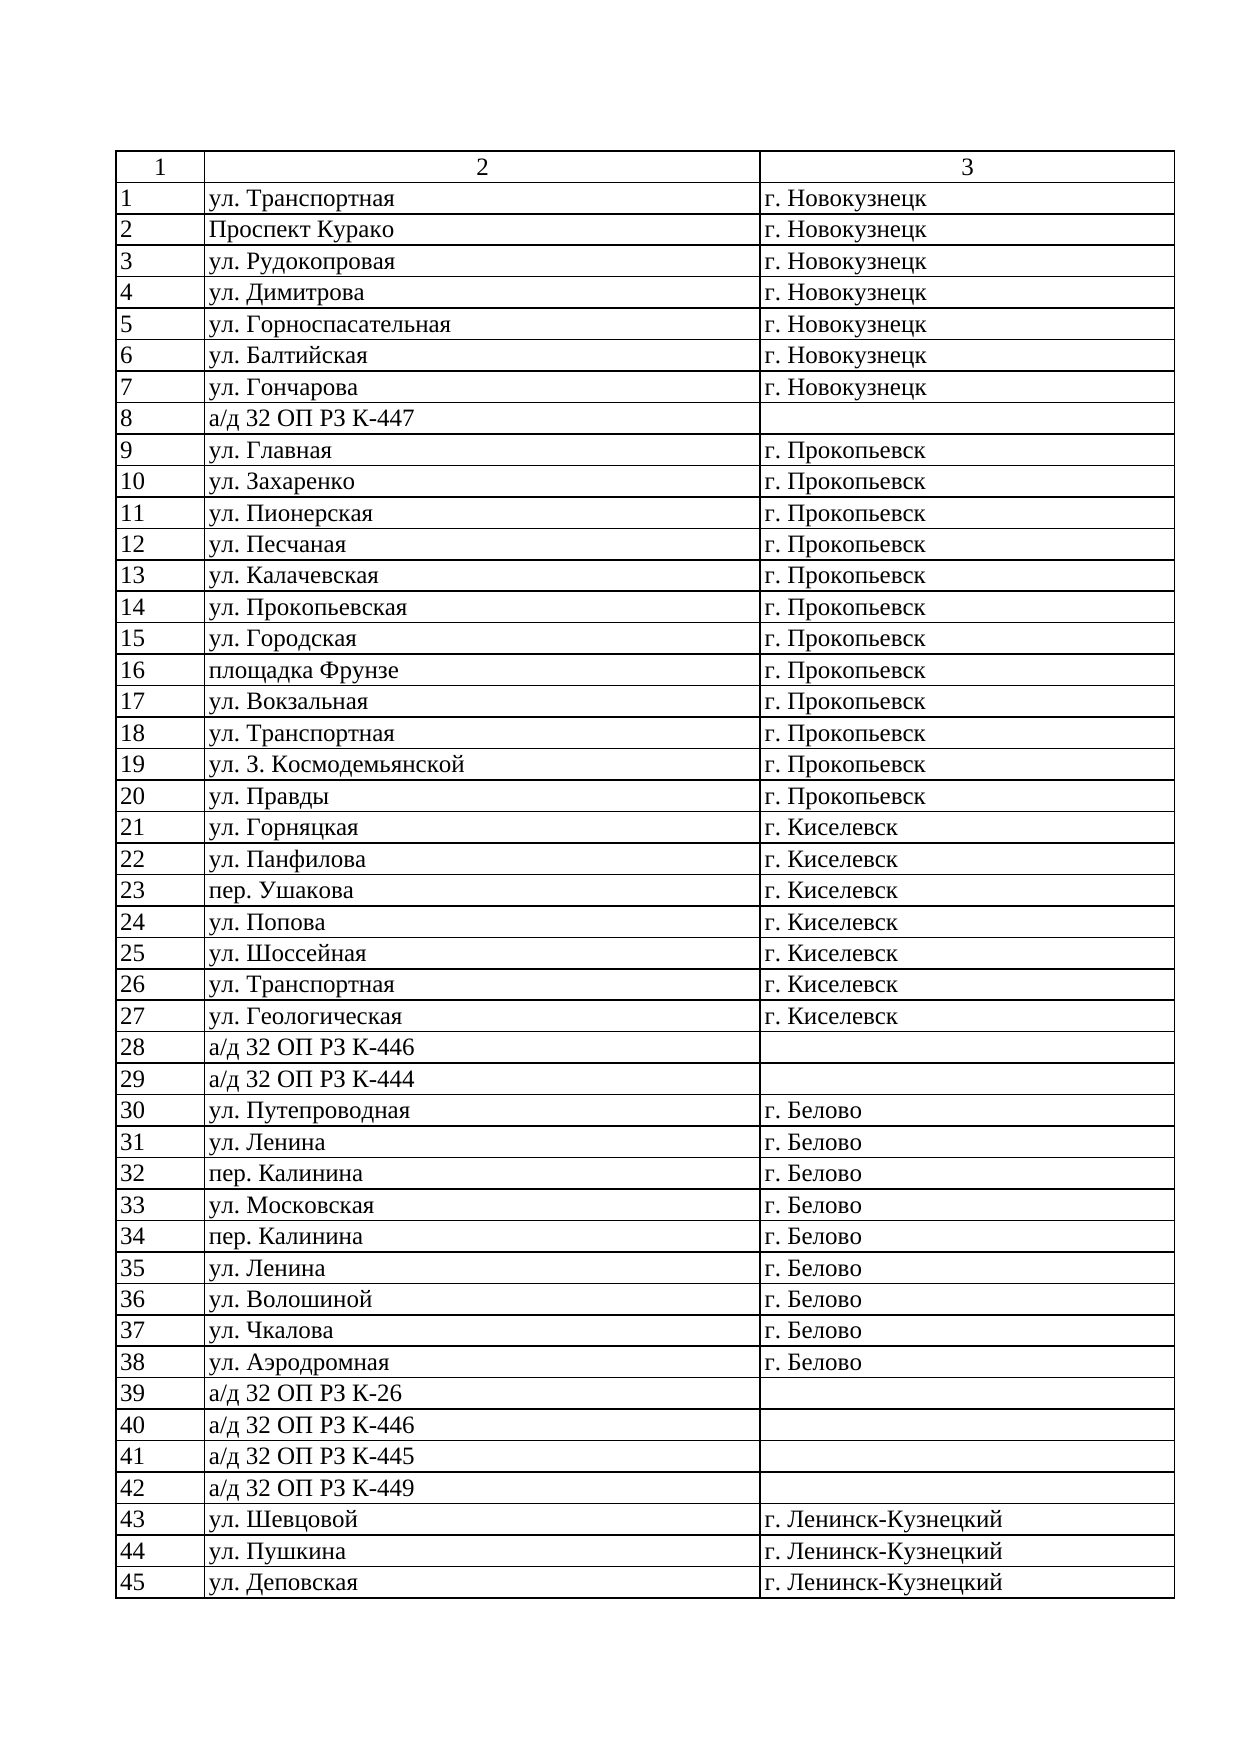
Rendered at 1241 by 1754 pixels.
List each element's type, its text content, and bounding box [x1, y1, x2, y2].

table_cell [761, 1473, 1174, 1503]
table_cell 3 [761, 152, 1174, 181]
table_cell пер. Калинина [205, 1158, 759, 1188]
table_cell г. Новокузнецк [761, 246, 1174, 276]
table_cell 40 [117, 1410, 204, 1440]
table_cell ул. Транспортная [205, 970, 759, 999]
table_cell ул. Транспортная [205, 183, 759, 213]
table_cell ул. Деповская [205, 1567, 759, 1597]
table_cell г. Прокопьевск [761, 529, 1174, 559]
table_cell а/д 32 ОП РЗ К-444 [205, 1064, 759, 1094]
table_cell 35 [117, 1253, 204, 1282]
table_cell пер. Калинина [205, 1221, 759, 1251]
table_cell ул. Транспортная [205, 718, 759, 748]
table_cell ул. Шевцовой [205, 1504, 759, 1534]
table_cell [761, 1032, 1174, 1062]
table_cell а/д 32 ОП РЗ К-449 [205, 1473, 759, 1503]
table_cell г. Прокопьевск [761, 498, 1174, 527]
table_cell г. Прокопьевск [761, 655, 1174, 685]
table_cell ул. Волошиной [205, 1284, 759, 1314]
table_cell 43 [117, 1504, 204, 1534]
table_cell г. Прокопьевск [761, 435, 1174, 464]
table_cell ул. Чкалова [205, 1316, 759, 1345]
table_cell ул. З. Космодемьянской [205, 749, 759, 779]
table_cell 25 [117, 938, 204, 968]
table_cell [761, 1441, 1174, 1471]
table_cell г. Белово [761, 1158, 1174, 1188]
table_cell Проспект Курако [205, 215, 759, 244]
table_cell ул. Геологическая [205, 1001, 759, 1031]
table_cell г. Прокопьевск [761, 623, 1174, 653]
table_cell ул. Горноспасательная [205, 309, 759, 339]
table_cell ул. Попова [205, 907, 759, 936]
table_cell г. Прокопьевск [761, 561, 1174, 590]
table_cell 26 [117, 970, 204, 999]
table_cell 38 [117, 1347, 204, 1377]
table_cell 23 [117, 875, 204, 905]
table_cell 32 [117, 1158, 204, 1188]
table_cell 37 [117, 1316, 204, 1345]
table_cell г. Белово [761, 1127, 1174, 1157]
table_cell а/д 32 ОП РЗ К-446 [205, 1410, 759, 1440]
table_cell 29 [117, 1064, 204, 1094]
table_cell 21 [117, 812, 204, 842]
table_cell а/д 32 ОП РЗ К-445 [205, 1441, 759, 1471]
table_cell [761, 1410, 1174, 1440]
table_cell ул. Гончарова [205, 372, 759, 402]
table_cell ул. Пушкина [205, 1536, 759, 1566]
table_cell г. Ленинск-Кузнецкий [761, 1504, 1174, 1534]
table_cell 24 [117, 907, 204, 936]
table_cell 28 [117, 1032, 204, 1062]
table_cell ул. Московская [205, 1190, 759, 1219]
table_cell ул. Захаренко [205, 466, 759, 496]
table_cell ул. Аэродромная [205, 1347, 759, 1377]
table_cell г. Ленинск-Кузнецкий [761, 1536, 1174, 1566]
table_cell ул. Пионерская [205, 498, 759, 527]
table_cell г. Киселевск [761, 844, 1174, 873]
table_cell 2 [205, 152, 759, 181]
table_cell г. Белово [761, 1284, 1174, 1314]
table_cell г. Прокопьевск [761, 592, 1174, 622]
table_cell 27 [117, 1001, 204, 1031]
table_cell г. Киселевск [761, 938, 1174, 968]
table_cell ул. Прокопьевская [205, 592, 759, 622]
table_cell 11 [117, 498, 204, 527]
table_cell 9 [117, 435, 204, 464]
table_cell 44 [117, 1536, 204, 1566]
table_cell ул. Главная [205, 435, 759, 464]
table_cell г. Прокопьевск [761, 686, 1174, 716]
table_cell ул. Песчаная [205, 529, 759, 559]
table_cell 34 [117, 1221, 204, 1251]
table_cell 39 [117, 1378, 204, 1408]
table_cell ул. Димитрова [205, 277, 759, 307]
table_cell 33 [117, 1190, 204, 1219]
table_cell 16 [117, 655, 204, 685]
table_cell ул. Путепроводная [205, 1095, 759, 1125]
table_cell г. Киселевск [761, 970, 1174, 999]
table_cell ул. Городская [205, 623, 759, 653]
table_cell 10 [117, 466, 204, 496]
table_cell ул. Калачевская [205, 561, 759, 590]
table_cell 31 [117, 1127, 204, 1157]
table_cell г. Киселевск [761, 907, 1174, 936]
table_cell ул. Балтийская [205, 340, 759, 370]
table_cell ул. Ленина [205, 1253, 759, 1282]
table_cell 2 [117, 215, 204, 244]
table_cell 15 [117, 623, 204, 653]
table_cell [761, 1378, 1174, 1408]
table_cell ул. Рудокопровая [205, 246, 759, 276]
table_cell г. Киселевск [761, 812, 1174, 842]
table_cell 1 [117, 152, 204, 181]
table_cell 41 [117, 1441, 204, 1471]
table_cell г. Прокопьевск [761, 466, 1174, 496]
table_cell ул. Правды [205, 781, 759, 811]
table_cell г. Прокопьевск [761, 749, 1174, 779]
table_cell г. Киселевск [761, 875, 1174, 905]
table_cell г. Прокопьевск [761, 781, 1174, 811]
table_cell а/д 32 ОП РЗ К-447 [205, 403, 759, 433]
table_cell 20 [117, 781, 204, 811]
table_cell 14 [117, 592, 204, 622]
table_cell г. Белово [761, 1347, 1174, 1377]
table_cell г. Киселевск [761, 1001, 1174, 1031]
table_cell г. Белово [761, 1316, 1174, 1345]
table_cell 3 [117, 246, 204, 276]
table_cell ул. Горняцкая [205, 812, 759, 842]
table_cell 6 [117, 340, 204, 370]
table_cell 17 [117, 686, 204, 716]
table_cell 13 [117, 561, 204, 590]
table_cell [761, 403, 1174, 433]
table_cell 12 [117, 529, 204, 559]
table_cell 1 [117, 183, 204, 213]
table_cell 8 [117, 403, 204, 433]
table_cell г. Прокопьевск [761, 718, 1174, 748]
table_cell а/д 32 ОП РЗ К-26 [205, 1378, 759, 1408]
table_cell г. Новокузнецк [761, 372, 1174, 402]
table_cell г. Новокузнецк [761, 183, 1174, 213]
table_cell а/д 32 ОП РЗ К-446 [205, 1032, 759, 1062]
table_cell ул. Ленина [205, 1127, 759, 1157]
table_cell 42 [117, 1473, 204, 1503]
table_cell пер. Ушакова [205, 875, 759, 905]
table_cell 45 [117, 1567, 204, 1597]
table_cell г. Новокузнецк [761, 340, 1174, 370]
table_cell г. Белово [761, 1095, 1174, 1125]
table_cell 18 [117, 718, 204, 748]
table_cell 19 [117, 749, 204, 779]
table_cell 7 [117, 372, 204, 402]
table_cell ул. Вокзальная [205, 686, 759, 716]
table_cell ул. Шоссейная [205, 938, 759, 968]
table_cell г. Новокузнецк [761, 215, 1174, 244]
table_cell г. Белово [761, 1253, 1174, 1282]
table_cell 5 [117, 309, 204, 339]
table_cell 4 [117, 277, 204, 307]
table_cell г. Белово [761, 1221, 1174, 1251]
table_cell 36 [117, 1284, 204, 1314]
table_cell 30 [117, 1095, 204, 1125]
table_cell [761, 1567, 1174, 1597]
table_cell г. Белово [761, 1190, 1174, 1219]
table_cell [761, 1064, 1174, 1094]
table_cell г. Новокузнецк [761, 277, 1174, 307]
table_cell площадка Фрунзе [205, 655, 759, 685]
table_cell г. Новокузнецк [761, 309, 1174, 339]
table_cell 22 [117, 844, 204, 873]
table_cell ул. Панфилова [205, 844, 759, 873]
